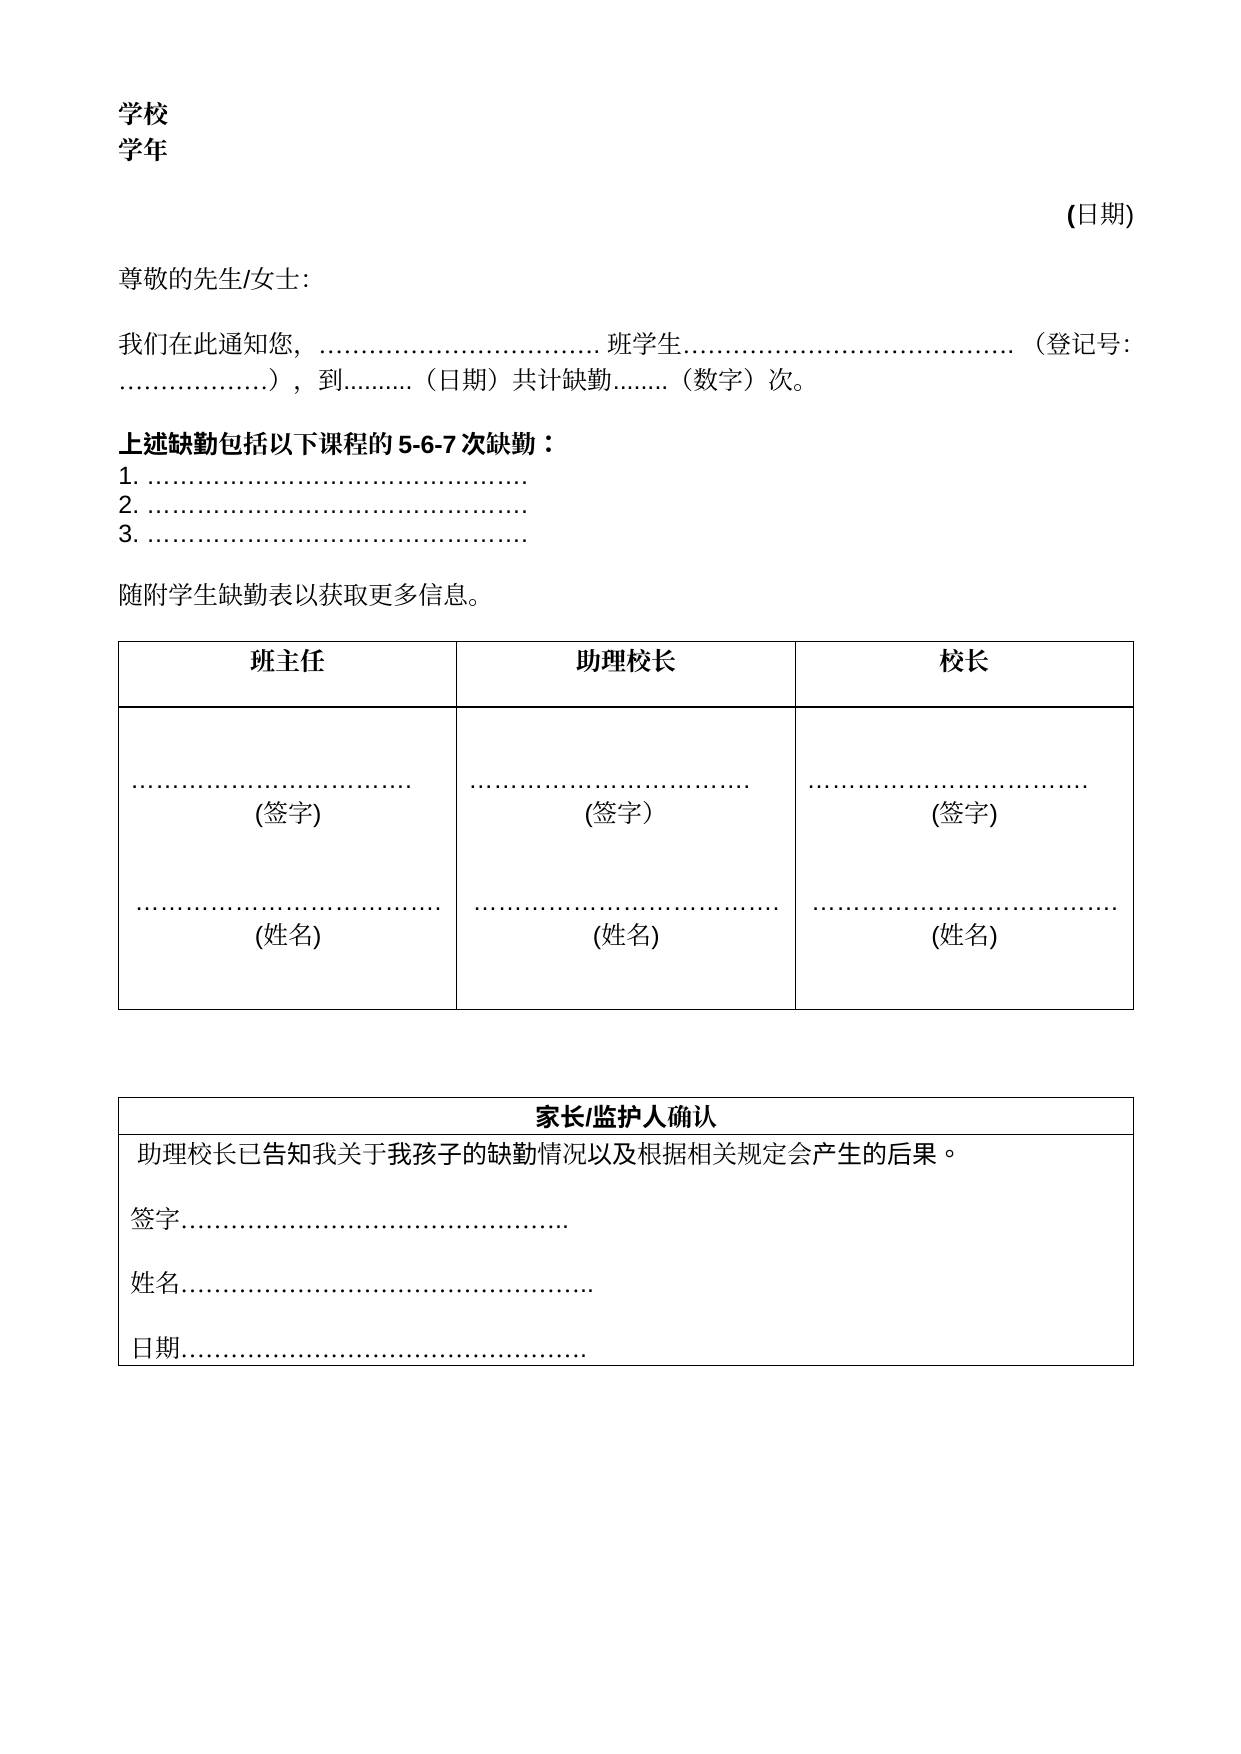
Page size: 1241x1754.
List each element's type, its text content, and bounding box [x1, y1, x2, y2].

text 3. ………………………………………. [118, 518, 1134, 547]
table_cell ……………………………. (签字） ………………………………. (姓名) [457, 708, 795, 1009]
table_header 家长/监护人确认 [119, 1098, 1133, 1134]
text 尊敬的先生/女士： [118, 260, 1134, 296]
table_header 校长 [796, 642, 1133, 706]
text 随附学生缺勤表以获取更多信息。 [118, 576, 1134, 612]
text 1. ………………………………………. [118, 461, 1134, 490]
table_cell ……………………………. (签字) ………………………………. (姓名) [796, 708, 1133, 1009]
text 2. ………………………………………. [118, 490, 1134, 518]
text 上述缺勤包括以下课程的5-6-7次缺勤： [118, 425, 1134, 461]
table_cell ……………………………. (签字) ………………………………. (姓名) [119, 708, 456, 1009]
text 我们在此通知您，……………………………. 班学生…………………………………. （登记号：………………），到..........（日期）共计缺勤........（数字）次。 [118, 324, 1134, 396]
table_header 班主任 [119, 642, 456, 706]
table_header 助理校长 [457, 642, 795, 706]
text (日期) [118, 195, 1134, 231]
text 学年 [118, 130, 1134, 166]
text 学校 [118, 94, 1134, 130]
table_cell 助理校长已告知我关于我孩子的缺勤情况以及根据相关规定会产生的后果。 签字……………………………………….. 姓名………………………………………….. 日期…………………………………………. [119, 1135, 1133, 1365]
